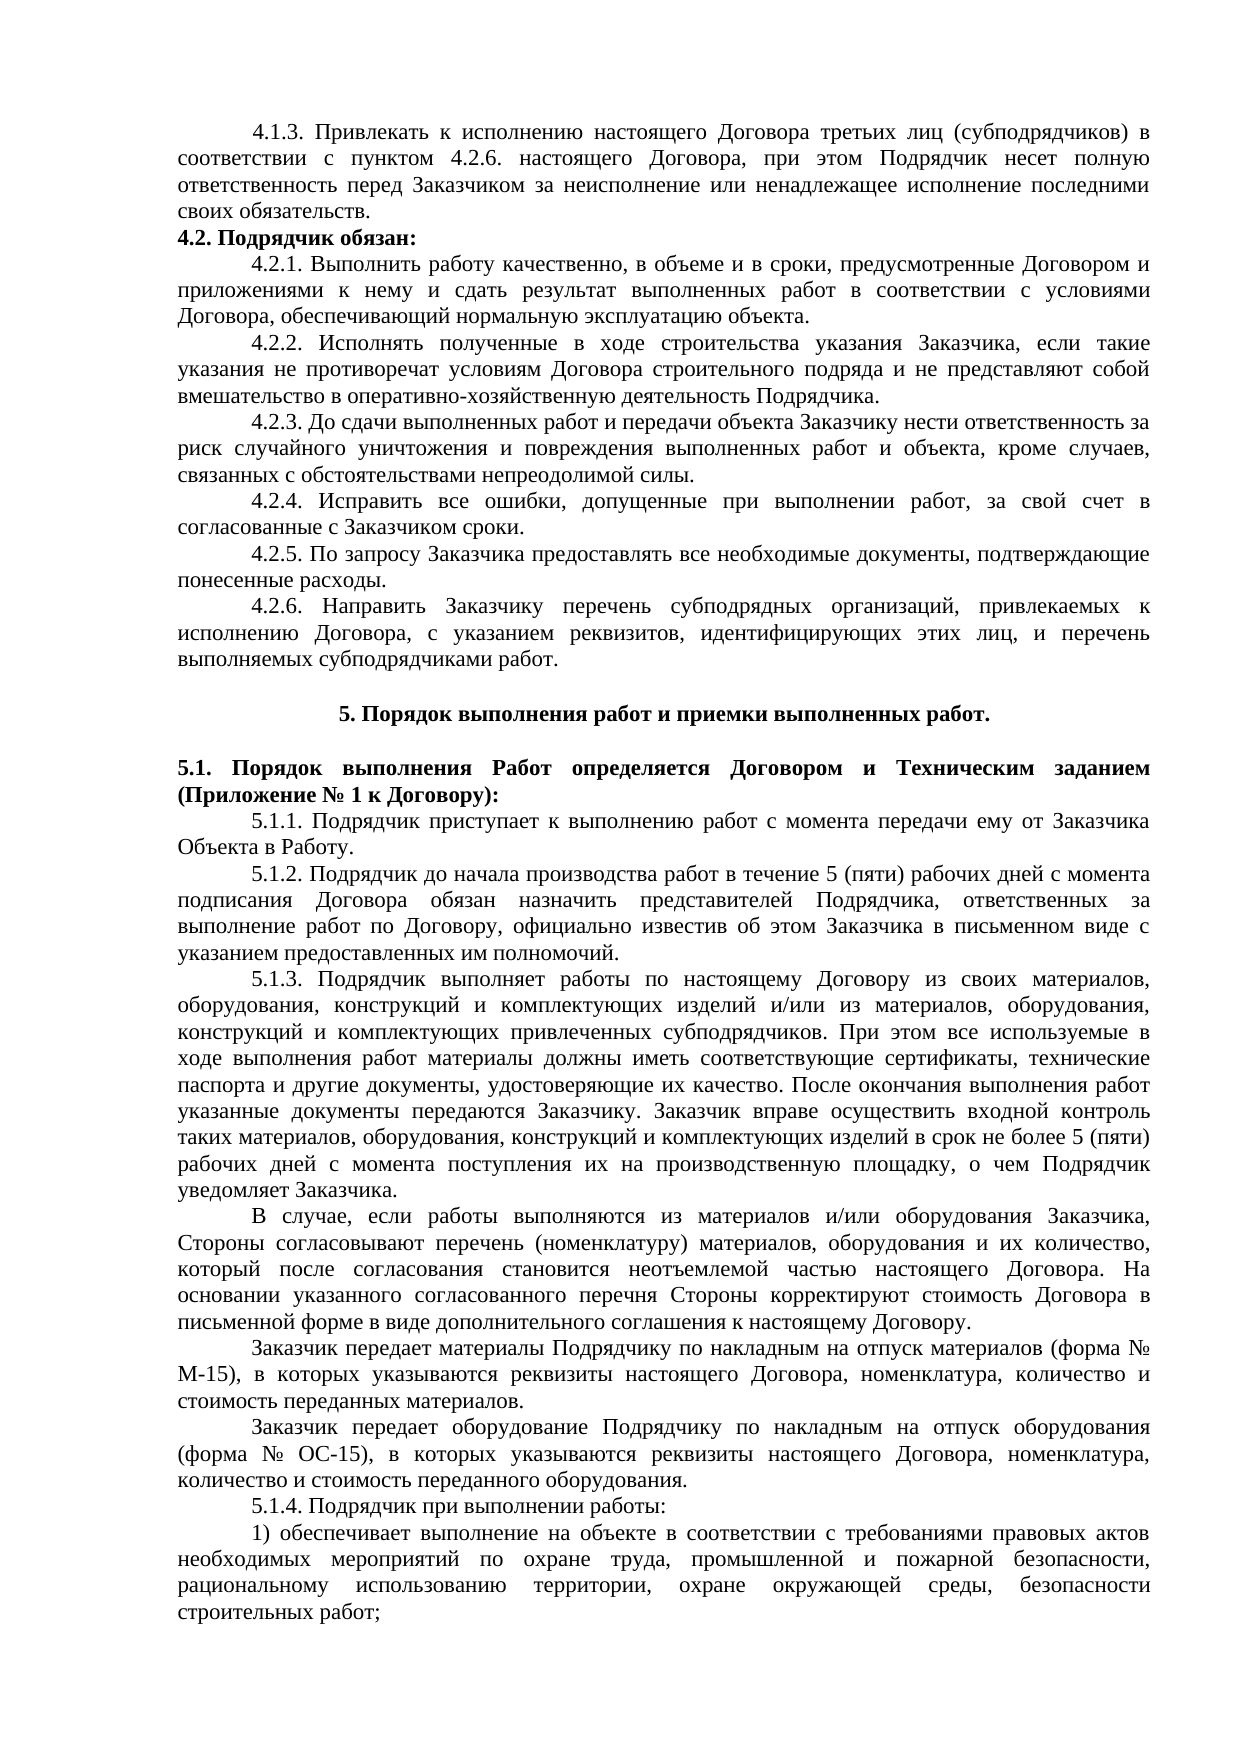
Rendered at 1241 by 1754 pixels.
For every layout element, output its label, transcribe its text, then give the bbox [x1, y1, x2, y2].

text 4.2.6. Направить Заказчику перечень субподрядных организаций, привлекаемых к исполнению Договора, с указанием реквизитов, идентифицирующих этих лиц, и перечень выполняемых субподрядчиками работ. [177, 592, 1152, 672]
text 5.1.3. Подрядчик выполняет работы по настоящему Договору из своих материалов, оборудования, конструкций и комплектующих изделий и/или из материалов, оборудования, конструкций и комплектующих привлеченных субподрядчиков. При этом все используемые в ходе выполнения работ материалы должны иметь соответствующие сертификаты, технические паспорта и другие документы, удостоверяющие их качество. После окончания выполнения работ указанные документы передаются Заказчику. Заказчик вправе осуществить входной контроль таких материалов, оборудования, конструкций и комплектующих изделий в срок не более 5 (пяти) рабочих дней с момента поступления их на производственную площадку, о чем Подрядчик уведомляет Заказчика. [177, 965, 1152, 1202]
text 5.1.1. Подрядчик приступает к выполнению работ с момента передачи ему от Заказчика Объекта в Работу. [177, 807, 1152, 860]
text 1) обеспечивает выполнение на объекте в соответствии с требованиями правовых актов необходимых мероприятий по охране труда, промышленной и пожарной безопасности, рациональному использованию территории, охране окружающей среды, безопасности строительных работ; [177, 1519, 1152, 1624]
text 4.2.5. По запросу Заказчика предоставлять все необходимые документы, подтверждающие понесенные расходы. [177, 540, 1152, 592]
text 4.2.4. Исправить все ошибки, допущенные при выполнении работ, за свой счет в согласованные с Заказчиком сроки. [177, 487, 1152, 540]
text Заказчик передает оборудование Подрядчику по накладным на отпуск оборудования (форма № ОС-15), в которых указываются реквизиты настоящего Договора, номенклатура, количество и стоимость переданного оборудования. [177, 1413, 1152, 1492]
text 4.2.3. До сдачи выполненных работ и передачи объекта Заказчику нести ответственность за риск случайного уничтожения и повреждения выполненных работ и объекта, кроме случаев, связанных с обстоятельствами непреодолимой силы. [177, 408, 1152, 487]
text 4.2. Подрядчик обязан: [177, 223, 1152, 250]
text Заказчик передает материалы Подрядчику по накладным на отпуск материалов (форма № М-15), в которых указываются реквизиты настоящего Договора, номенклатура, количество и стоимость переданных материалов. [177, 1334, 1152, 1413]
subtitle 4.1.3. Привлекать к исполнению настоящего Договора третьих лиц (субподрядчиков) в соответствии с пунктом 4.2.6. настоящего Договора, при этом Подрядчик несет полную ответственность перед Заказчиком за неисполнение или ненадлежащее исполнение последними своих обязательств. [177, 118, 1152, 223]
text 4.2.2. Исполнять полученные в ходе строительства указания Заказчика, если такие указания не противоречат условиям Договора строительного подряда и не представляют собой вмешательство в оперативно-хозяйственную деятельность Подрядчика. [177, 329, 1152, 408]
text 4.2.1. Выполнить работу качественно, в объеме и в сроки, предусмотренные Договором и приложениями к нему и сдать результат выполненных работ в соответствии с условиями Договора, обеспечивающий нормальную эксплуатацию объекта. [177, 250, 1152, 329]
text В случае, если работы выполняются из материалов и/или оборудования Заказчика, Стороны согласовывают перечень (номенклатуру) материалов, оборудования и их количество, который после согласования становится неотъемлемой частью настоящего Договора. На основании указанного согласованного перечня Стороны корректируют стоимость Договора в письменной форме в виде дополнительного соглашения к настоящему Договору. [177, 1202, 1152, 1334]
list 5. Порядок выполнения работ и приемки выполненных работ. [177, 699, 1152, 726]
text 5.1.4. Подрядчик при выполнении работы: [177, 1492, 1152, 1519]
text 5.1. Порядок выполнения Работ определяется Договором и Техническим заданием (Приложение № 1 к Договору): [177, 754, 1152, 807]
text 5.1.2. Подрядчик до начала производства работ в течение 5 (пяти) рабочих дней с момента подписания Договора обязан назначить представителей Подрядчика, ответственных за выполнение работ по Договору, официально известив об этом Заказчика в письменном виде с указанием предоставленных им полномочий. [177, 860, 1152, 965]
